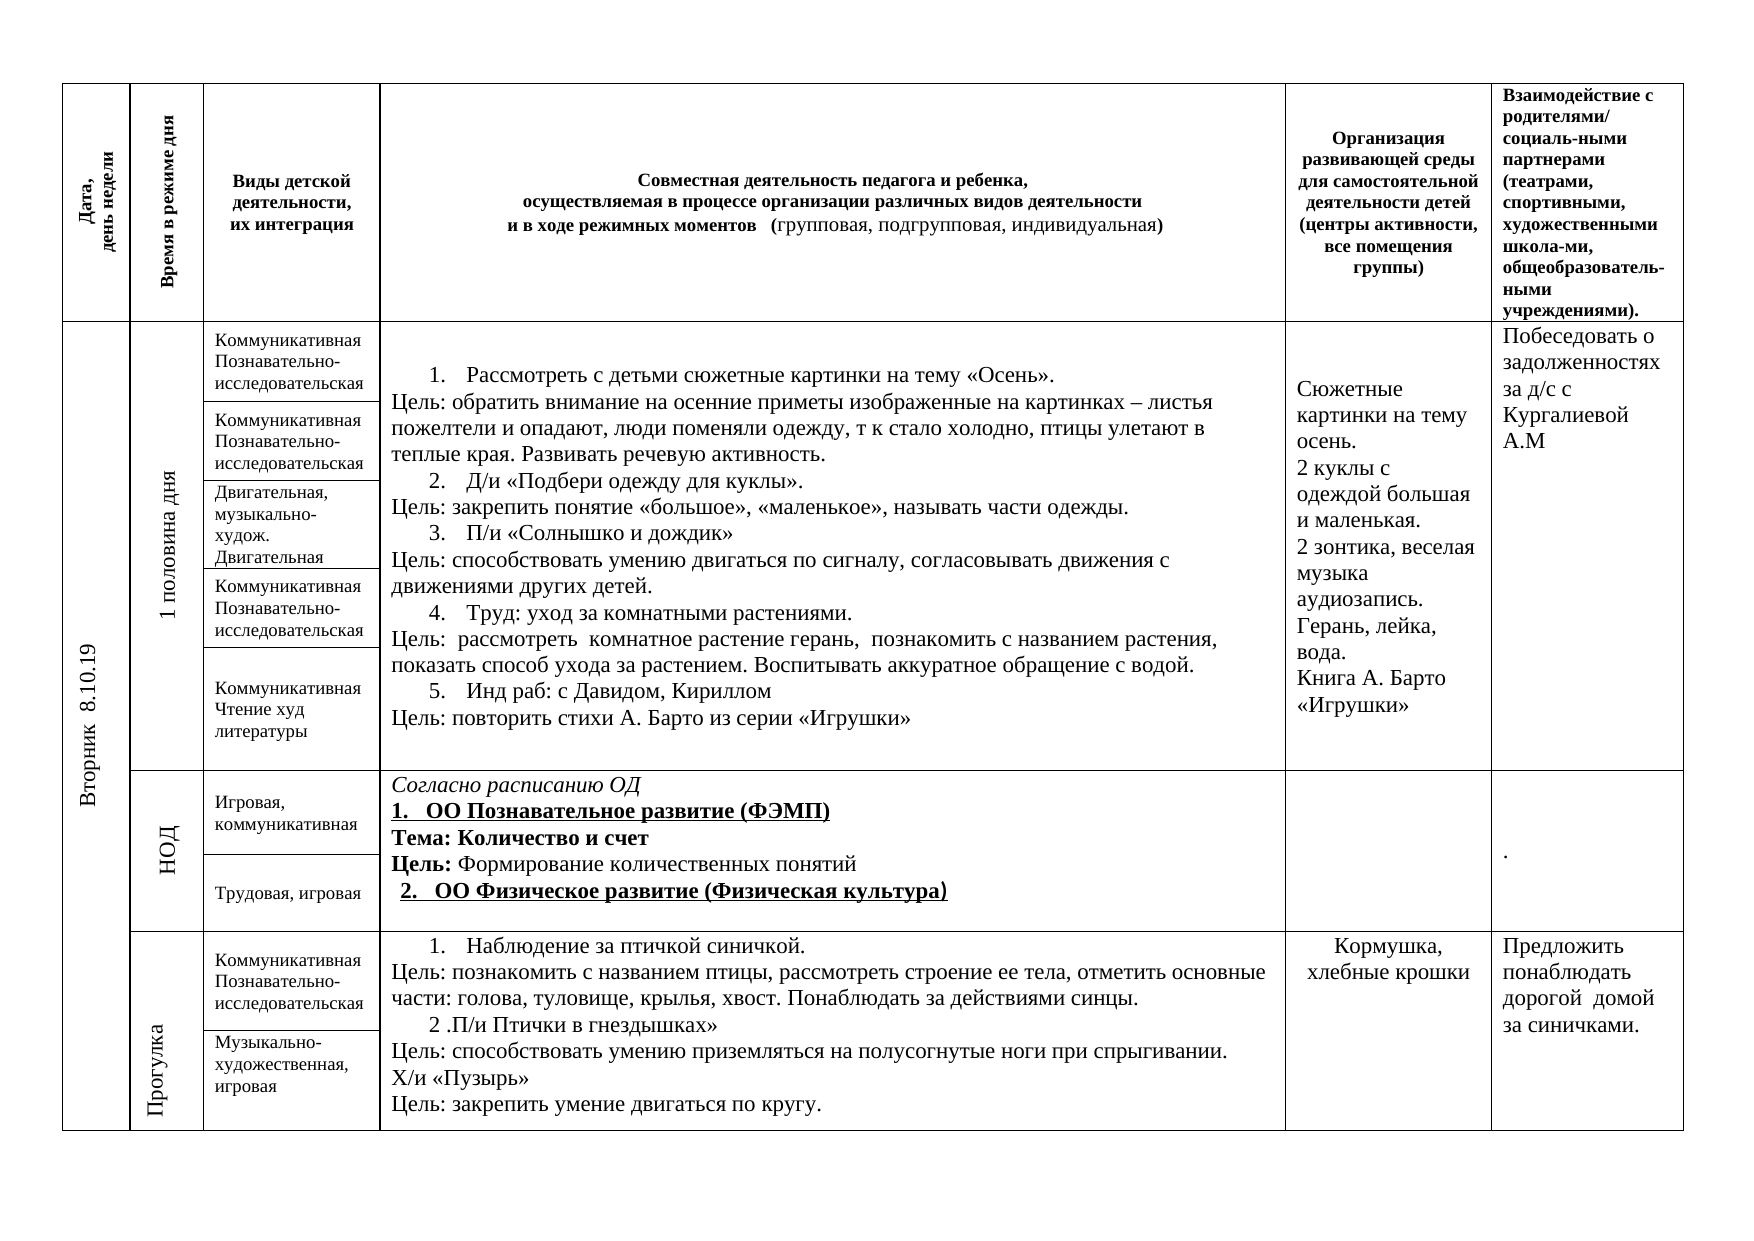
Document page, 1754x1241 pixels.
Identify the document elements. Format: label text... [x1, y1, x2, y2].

table_cell Коммуникативная Чтение худ литературы [204, 648, 379, 770]
table_cell Коммуникативная Познавательно- исследовательская [204, 322, 379, 401]
table_header Взаимодействие с родителями/ социаль-ными партнерами (театрами, спортивными, художественными школа-ми, общеобразователь-ными учреждениями). [1492, 84, 1683, 321]
table_cell Наблюдение за птичкой синичкой. Цель: познакомить с названием птицы, рассмотреть строение ее тела, отметить основные части: голова, туловище, крылья, хвост. Понаблюдать за действиями синцы. 2 .П/и Птички в гнездышках» Цель: способствовать умению приземляться на полусогнутые ноги при спрыгивании. Х/и «Пузырь» Цель: закрепить умение двигаться по кругу. 3. Труд: наполнить кормушку хлебными крошками. Цель: подвести детей к понятию, что птицы, как и люди тоже хотят кушать, но с наступлением холодов корма для них почти на осталось, поэтому о них нужно заботиться. 4. Инд раб: с Софой, Мишей Цель: способствовать умению собирать вкладыши, развивать внимание, усидчивость, доводить начатое до конца. [381, 932, 1285, 1130]
table_cell . [1492, 771, 1683, 931]
table_cell Согласно расписанию ОД 1. ОО Познавательное развитие (ФЭМП) Тема: Количество и счет Цель: Формирование количественных понятий 2. ОО Физическое развитие (Физическая культура) [381, 771, 1285, 931]
table_cell Побеседовать о задолженностях за д/с с Кургалиевой А.М [1492, 322, 1683, 770]
table_cell 1 половина дня [131, 322, 203, 770]
table_cell Рассмотреть с детьми сюжетные картинки на тему «Осень». Цель: обратить внимание на осенние приметы изображенные на картинках – листья пожелтели и опадают, люди поменяли одежду, т к стало холодно, птицы улетают в теплые края. Развивать речевую активность. Д/и «Подбери одежду для куклы». Цель: закрепить понятие «большое», «маленькое», называть части одежды. П/и «Солнышко и дождик» Цель: способствовать умению двигаться по сигналу, согласовывать движения с движениями других детей. Труд: уход за комнатными растениями. Цель: рассмотреть комнатное растение герань, познакомить с названием растения, показать способ ухода за растением. Воспитывать аккуратное обращение с водой. Инд раб: с Давидом, Кириллом Цель: повторить стихи А. Барто из серии «Игрушки» [381, 322, 1285, 770]
table_header Время в режиме дня [131, 84, 203, 321]
table_cell Коммуникативная Познавательно- исследовательская [204, 402, 379, 480]
table_cell Коммуникативная Познавательно- исследовательская [204, 932, 379, 1030]
table_cell Игровая, коммуникативная [204, 771, 379, 854]
table_cell [1286, 771, 1491, 931]
table_cell Сюжетные картинки на тему осень. 2 куклы с одеждой большая и маленькая. 2 зонтика, веселая музыка аудиозапись. Герань, лейка, вода. Книга А. Барто «Игрушки» [1286, 322, 1491, 770]
table_cell Коммуникативная Познавательно- исследовательская [204, 569, 379, 647]
table_header Виды детской деятельности, их интеграция [204, 84, 379, 321]
table_cell Предложить понаблюдать дорогой домой за синичками. [1492, 932, 1683, 1130]
table_header Организация развивающей среды для самостоятельной деятельности детей (центры активности, все помещения группы) [1286, 84, 1491, 321]
table_cell Прогулка [131, 932, 203, 1130]
table_cell Вторник 8.10.19 [63, 322, 129, 1130]
table_cell Музыкально- художественная, игровая [204, 1031, 379, 1130]
table_cell Кормушка, хлебные крошки [1286, 932, 1491, 1130]
table_cell НОД [131, 771, 203, 931]
table_cell Двигательная, музыкально-худож. Двигательная [204, 481, 379, 567]
table_cell Трудовая, игровая [204, 855, 379, 931]
table_header Дата, день недели [63, 84, 129, 321]
table_header Совместная деятельность педагога и ребенка, осуществляемая в процессе организации различных видов деятельности и в ходе режимных моментов (групповая, подгрупповая, индивидуальная) [381, 84, 1285, 321]
